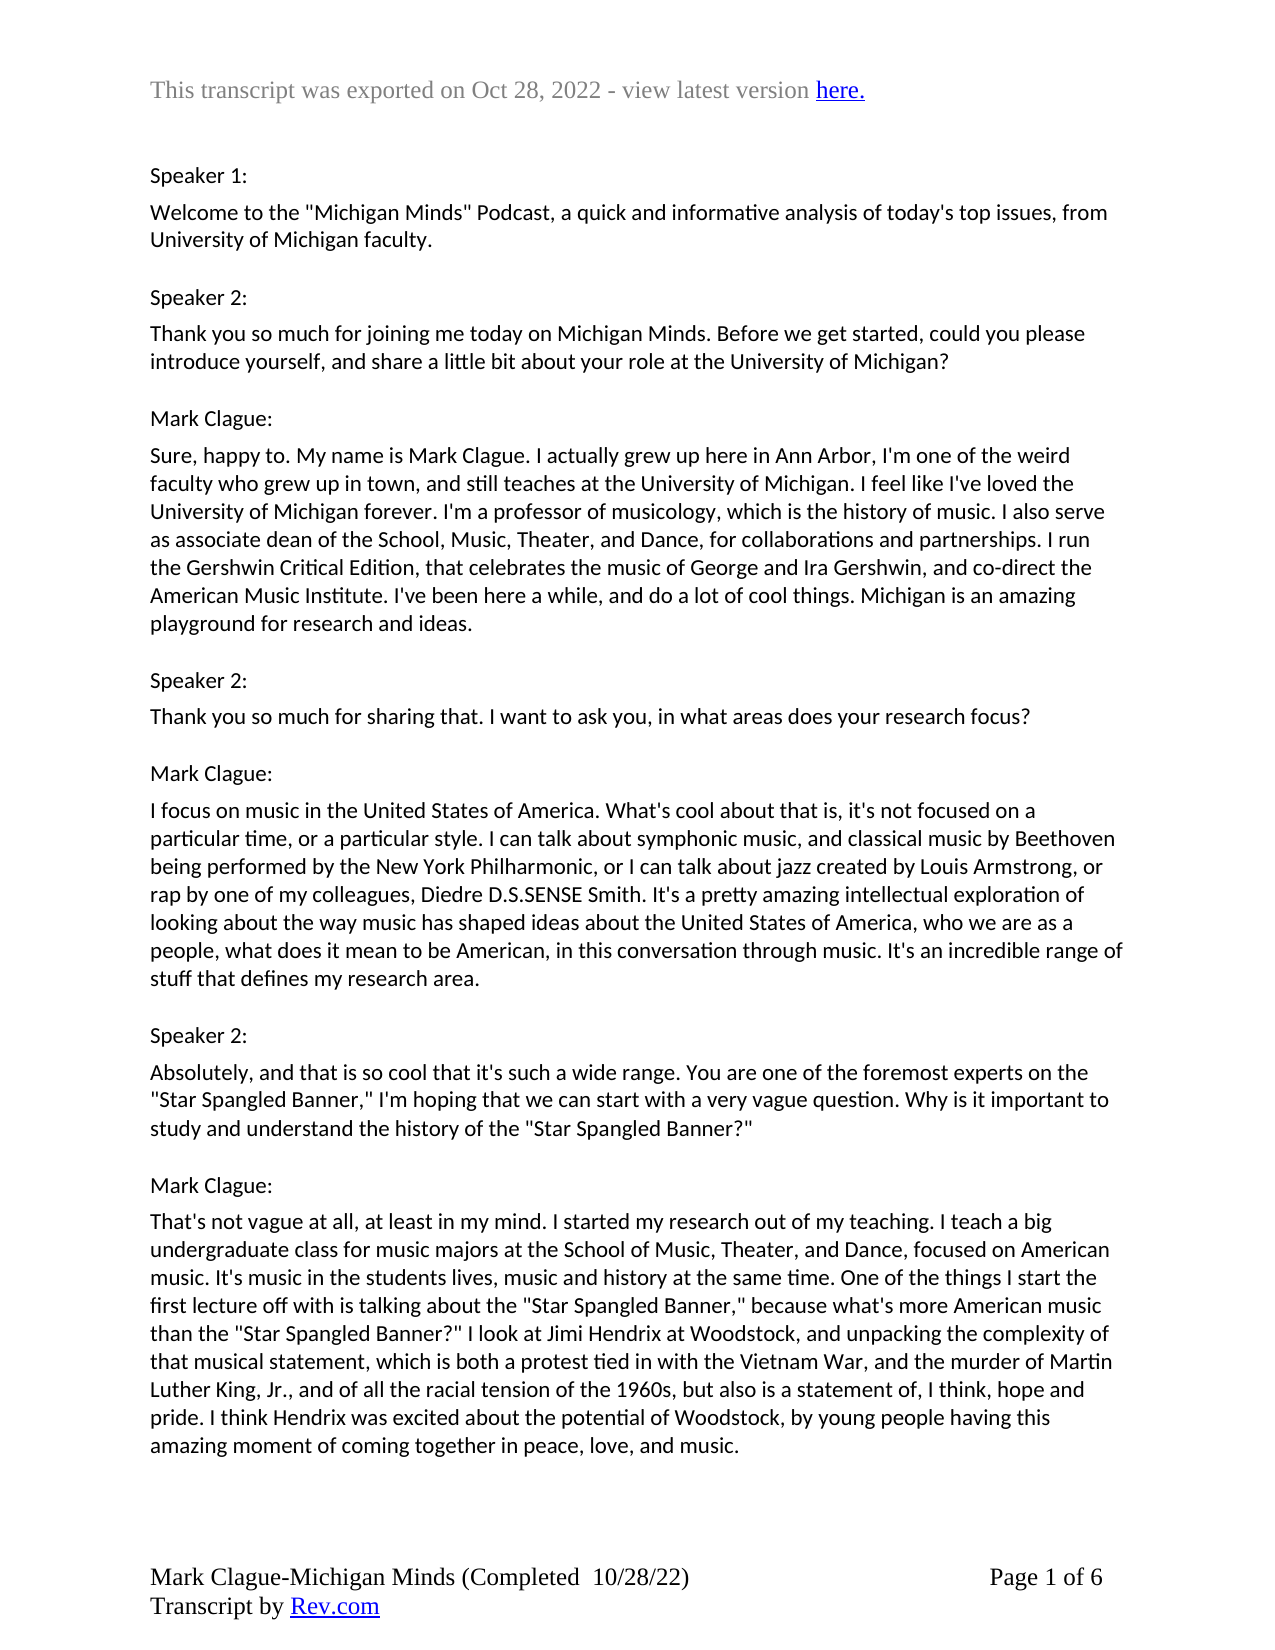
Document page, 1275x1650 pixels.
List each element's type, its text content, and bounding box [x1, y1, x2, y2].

text Absolutely, and that is so cool that it's such a wide range. You are one of the foremost experts on the "Star Spangled Banner," I'm hoping that we can start with a very vague question. Why is it important to study and understand the history of the "Star Spangled Banner?" [150, 1058, 1125, 1142]
text Speaker 2: [150, 1021, 1125, 1049]
text Mark Clague: [150, 404, 1125, 432]
text Thank you so much for sharing that. I want to ask you, in what areas does your research focus? [150, 702, 1125, 730]
text Speaker 2: [150, 283, 1125, 311]
text Speaker 2: [150, 666, 1125, 694]
text Speaker 1: [150, 161, 1125, 189]
text Mark Clague: [150, 759, 1125, 788]
text Thank you so much for joining me today on Michigan Minds. Before we get started, could you please introduce yourself, and share a little bit about your role at the University of Michigan? [150, 319, 1125, 375]
text I focus on music in the United States of America. What's cool about that is, it's not focused on a particular time, or a particular style. I can talk about symphonic music, and classical music by Beethoven being performed by the New York Philharmonic, or I can talk about jazz created by Louis Armstrong, or rap by one of my colleagues, Diedre D.S.SENSE Smith. It's a pretty amazing intellectual exploration of looking about the way music has shaped ideas about the United States of America, who we are as a people, what does it mean to be American, in this conversation through music. It's an incredible range of stuff that defines my research area. [150, 796, 1125, 992]
text That's not vague at all, at least in my mind. I started my research out of my teaching. I teach a big undergraduate class for music majors at the School of Music, Theater, and Dance, focused on American music. It's music in the students lives, music and history at the same time. One of the things I start the first lecture off with is talking about the "Star Spangled Banner," because what's more American music than the "Star Spangled Banner?" I look at Jimi Hendrix at Woodstock, and unpacking the complexity of that musical statement, which is both a protest tied in with the Vietnam War, and the murder of Martin Luther King, Jr., and of all the racial tension of the 1960s, but also is a statement of, I think, hope and pride. I think Hendrix was excited about the potential of Woodstock, by young people having this amazing moment of coming together in peace, love, and music. [150, 1207, 1125, 1459]
text Sure, happy to. My name is Mark Clague. I actually grew up here in Ann Arbor, I'm one of the weird faculty who grew up in town, and still teaches at the University of Michigan. I feel like I've loved the University of Michigan forever. I'm a professor of musicology, which is the history of music. I also serve as associate dean of the School, Music, Theater, and Dance, for collaborations and partnerships. I run the Gershwin Critical Edition, that celebrates the music of George and Ira Gershwin, and co-direct the American Music Institute. I've been here a while, and do a lot of cool things. Michigan is an amazing playground for research and ideas. [150, 441, 1125, 637]
text Mark Clague: [150, 1171, 1125, 1199]
text Welcome to the "Michigan Minds" Podcast, a quick and informative analysis of today's top issues, from University of Michigan faculty. [150, 198, 1125, 254]
